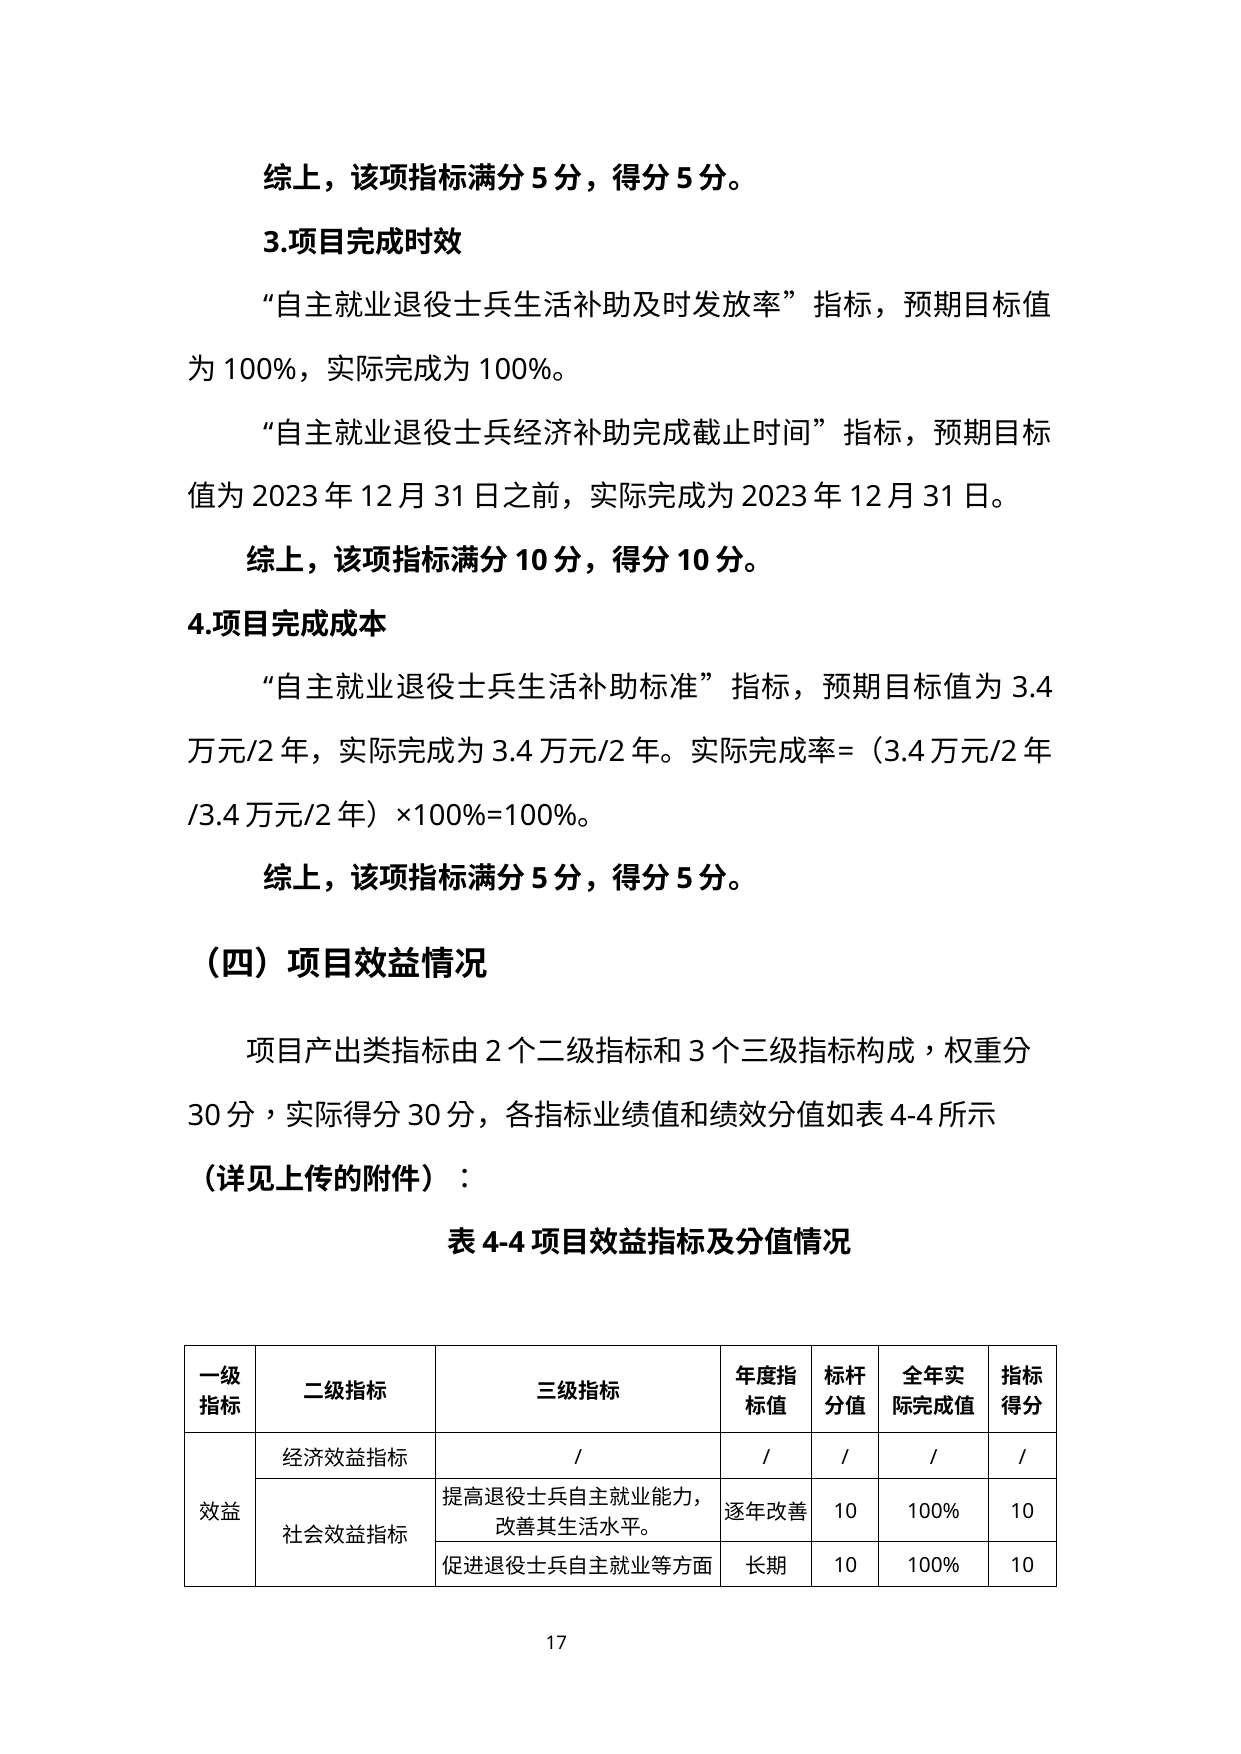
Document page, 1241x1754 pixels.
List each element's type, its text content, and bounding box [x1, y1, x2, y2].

text 综上，该项指标满分5分，得分5分。 [187, 855, 1053, 897]
list 4.项目完成成本 [187, 600, 1053, 643]
table_cell 经济效益指标 [256, 1433, 435, 1478]
table_cell 10 [989, 1542, 1056, 1586]
table_cell 10 [989, 1479, 1056, 1541]
table_cell / [436, 1433, 720, 1478]
text 表4-4项目效益指标及分值情况 [187, 1219, 1053, 1261]
text 项目产出类指标由2个二级指标和3个三级指标构成，权重分30分，实际得分30分，各指标业绩值和绩效分值如表4-4所示（详见上传的附件）： [187, 1028, 1053, 1198]
table_cell 逐年改善 [721, 1479, 811, 1541]
table_cell 效益 [185, 1433, 255, 1586]
table_header 一级 指标 [185, 1346, 255, 1432]
table_cell / [812, 1433, 878, 1478]
table_cell 100% [879, 1479, 988, 1541]
table_header 二级指标 [256, 1346, 435, 1432]
table_cell 提高退役士兵自主就业能力，改善其生活水平。 [436, 1479, 720, 1541]
table_cell / [721, 1433, 811, 1478]
table_cell 社会效益指标 [256, 1479, 435, 1586]
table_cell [436, 1542, 720, 1586]
table_header 三级指标 [436, 1346, 720, 1432]
table_header 全年实 际完成值 [879, 1346, 988, 1432]
table_cell 100% [879, 1542, 988, 1586]
table_cell 10 [812, 1479, 878, 1541]
text 综上，该项指标满分10分，得分10分。 [187, 537, 1053, 579]
table_header 指标 得分 [989, 1346, 1056, 1432]
text “自主就业退役士兵生活补助及时发放率”指标，预期目标值为100%，实际完成为100%。 [187, 282, 1053, 388]
text “自主就业退役士兵经济补助完成截止时间”指标，预期目标值为2023年12月31日之前，实际完成为2023年12月31日。 [187, 409, 1053, 515]
table_header 年度指 标值 [721, 1346, 811, 1432]
table_cell / [879, 1433, 988, 1478]
text 3.项目完成时效 [187, 218, 1053, 261]
subtitle （四）项目效益情况 [187, 919, 1053, 1004]
table_header 标杆 分值 [812, 1346, 878, 1432]
text 综上，该项指标满分5分，得分5分。 [187, 154, 1053, 197]
table_cell 10 [812, 1542, 878, 1586]
table_cell / [989, 1433, 1056, 1478]
table_cell 长期 [721, 1542, 811, 1586]
text “自主就业退役士兵生活补助标准”指标，预期目标值为3.4万元/2年，实际完成为3.4万元/2年。实际完成率=（3.4万元/2年/3.4万元/2年）×100%=100%。 [187, 664, 1053, 834]
